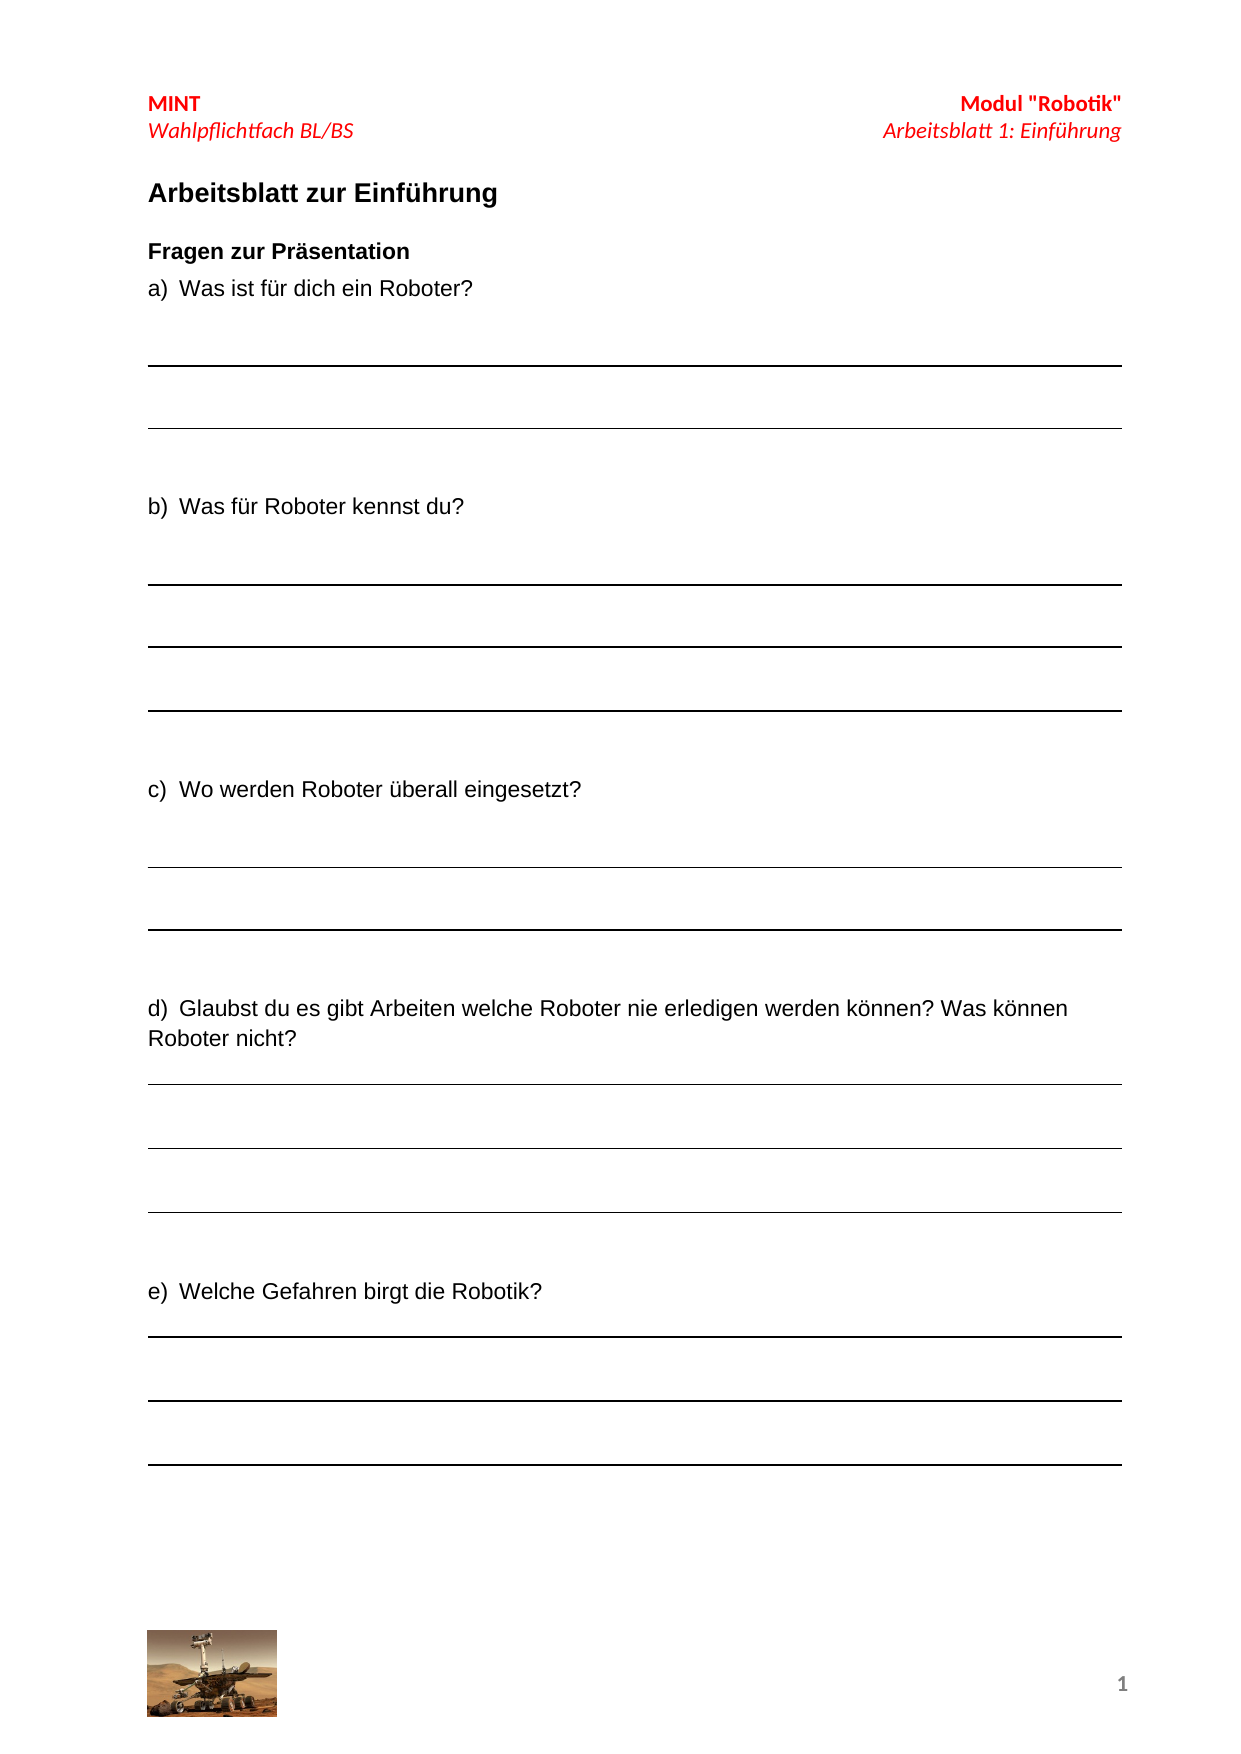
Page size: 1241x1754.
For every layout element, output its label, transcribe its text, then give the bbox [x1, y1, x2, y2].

subtitle Arbeitsblatt zur Einführung [148, 177, 1122, 208]
text Wo werden Roboter überall eingesetzt? [148, 776, 1122, 802]
subtitle Fragen zur Präsentation [148, 238, 1122, 264]
text Glaubst du es gibt Arbeiten welche Roboter nie erledigen werden können? Was können Roboter nicht? [148, 995, 1122, 1051]
text Was ist für dich ein Roboter? [148, 274, 1122, 301]
text Welche Gefahren birgt die Robotik? [148, 1278, 1122, 1304]
text Was für Roboter kennst du? [148, 493, 1122, 520]
picture [147, 1630, 277, 1717]
